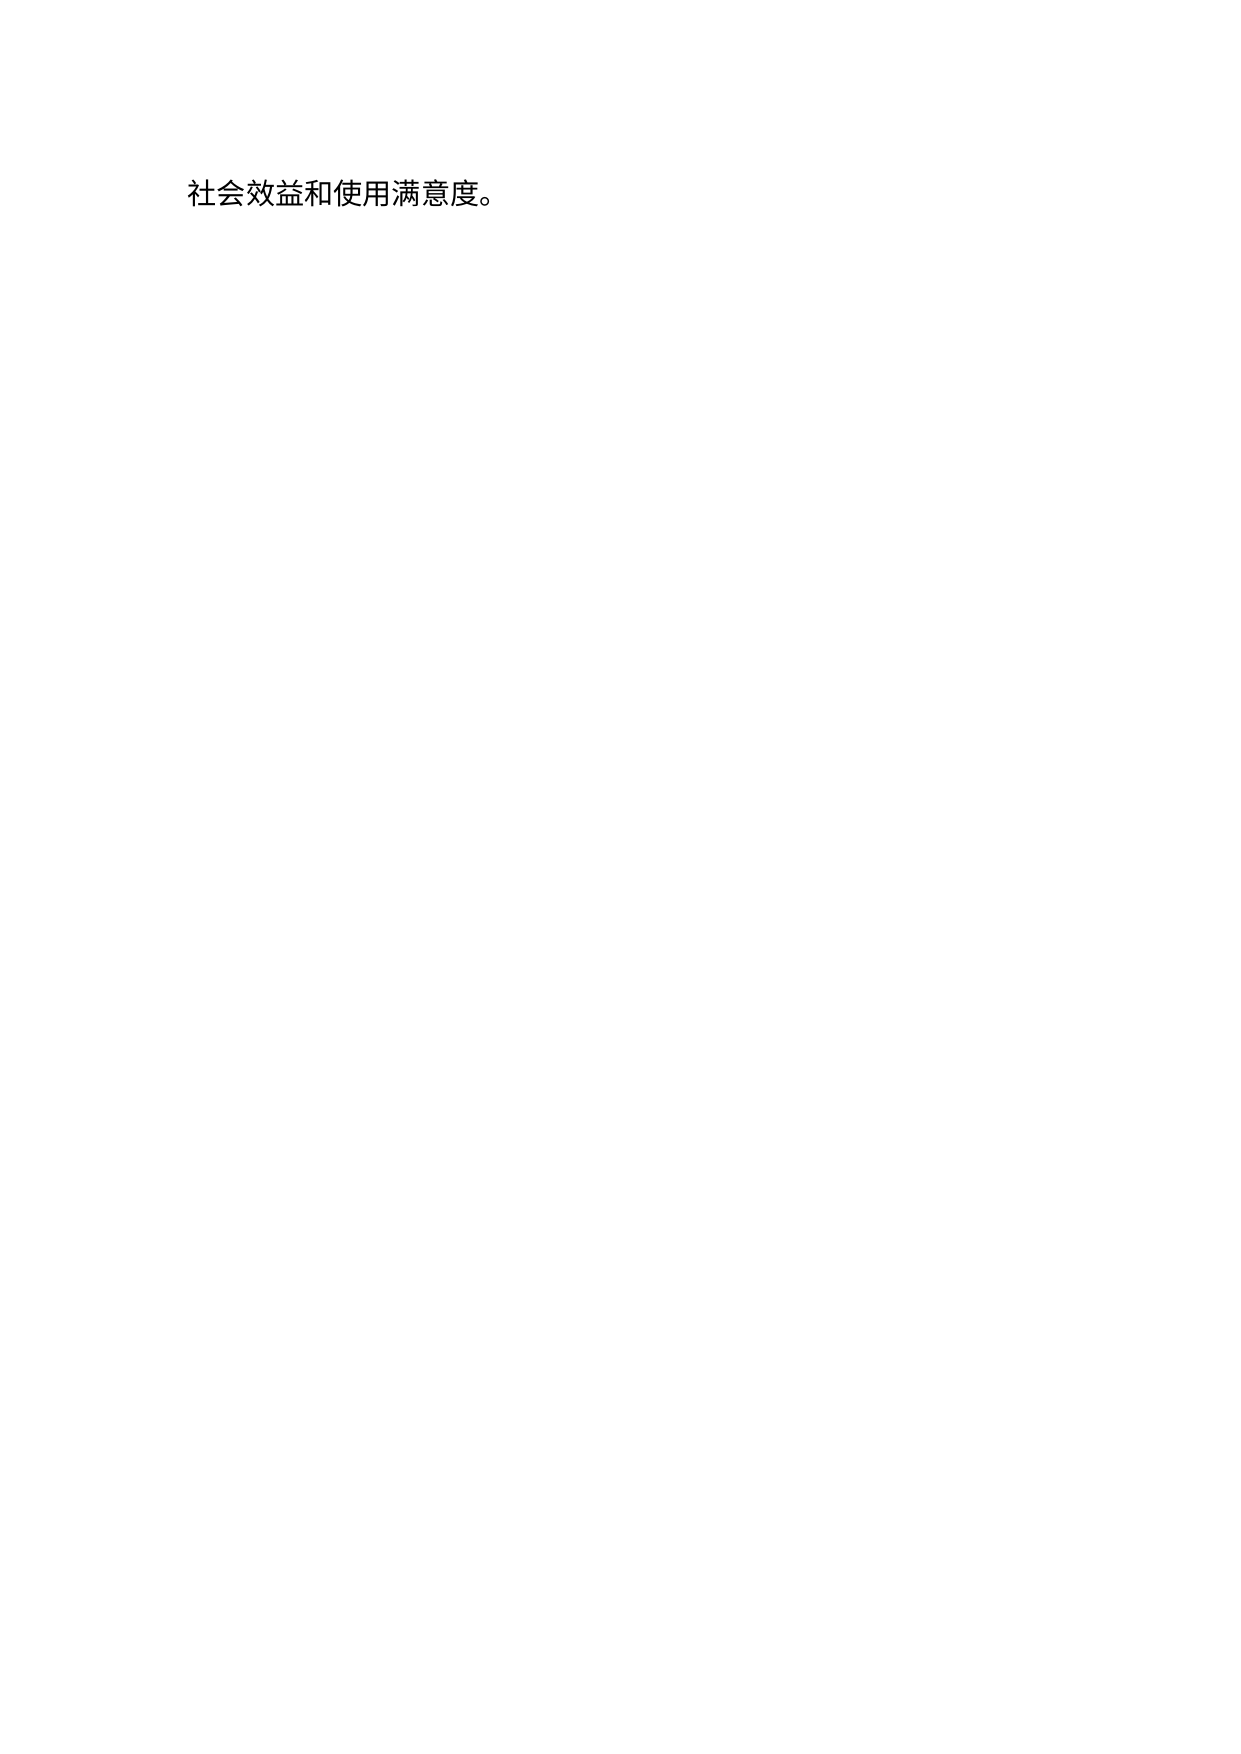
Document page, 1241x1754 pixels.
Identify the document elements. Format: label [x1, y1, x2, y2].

text [187, 159, 1053, 224]
